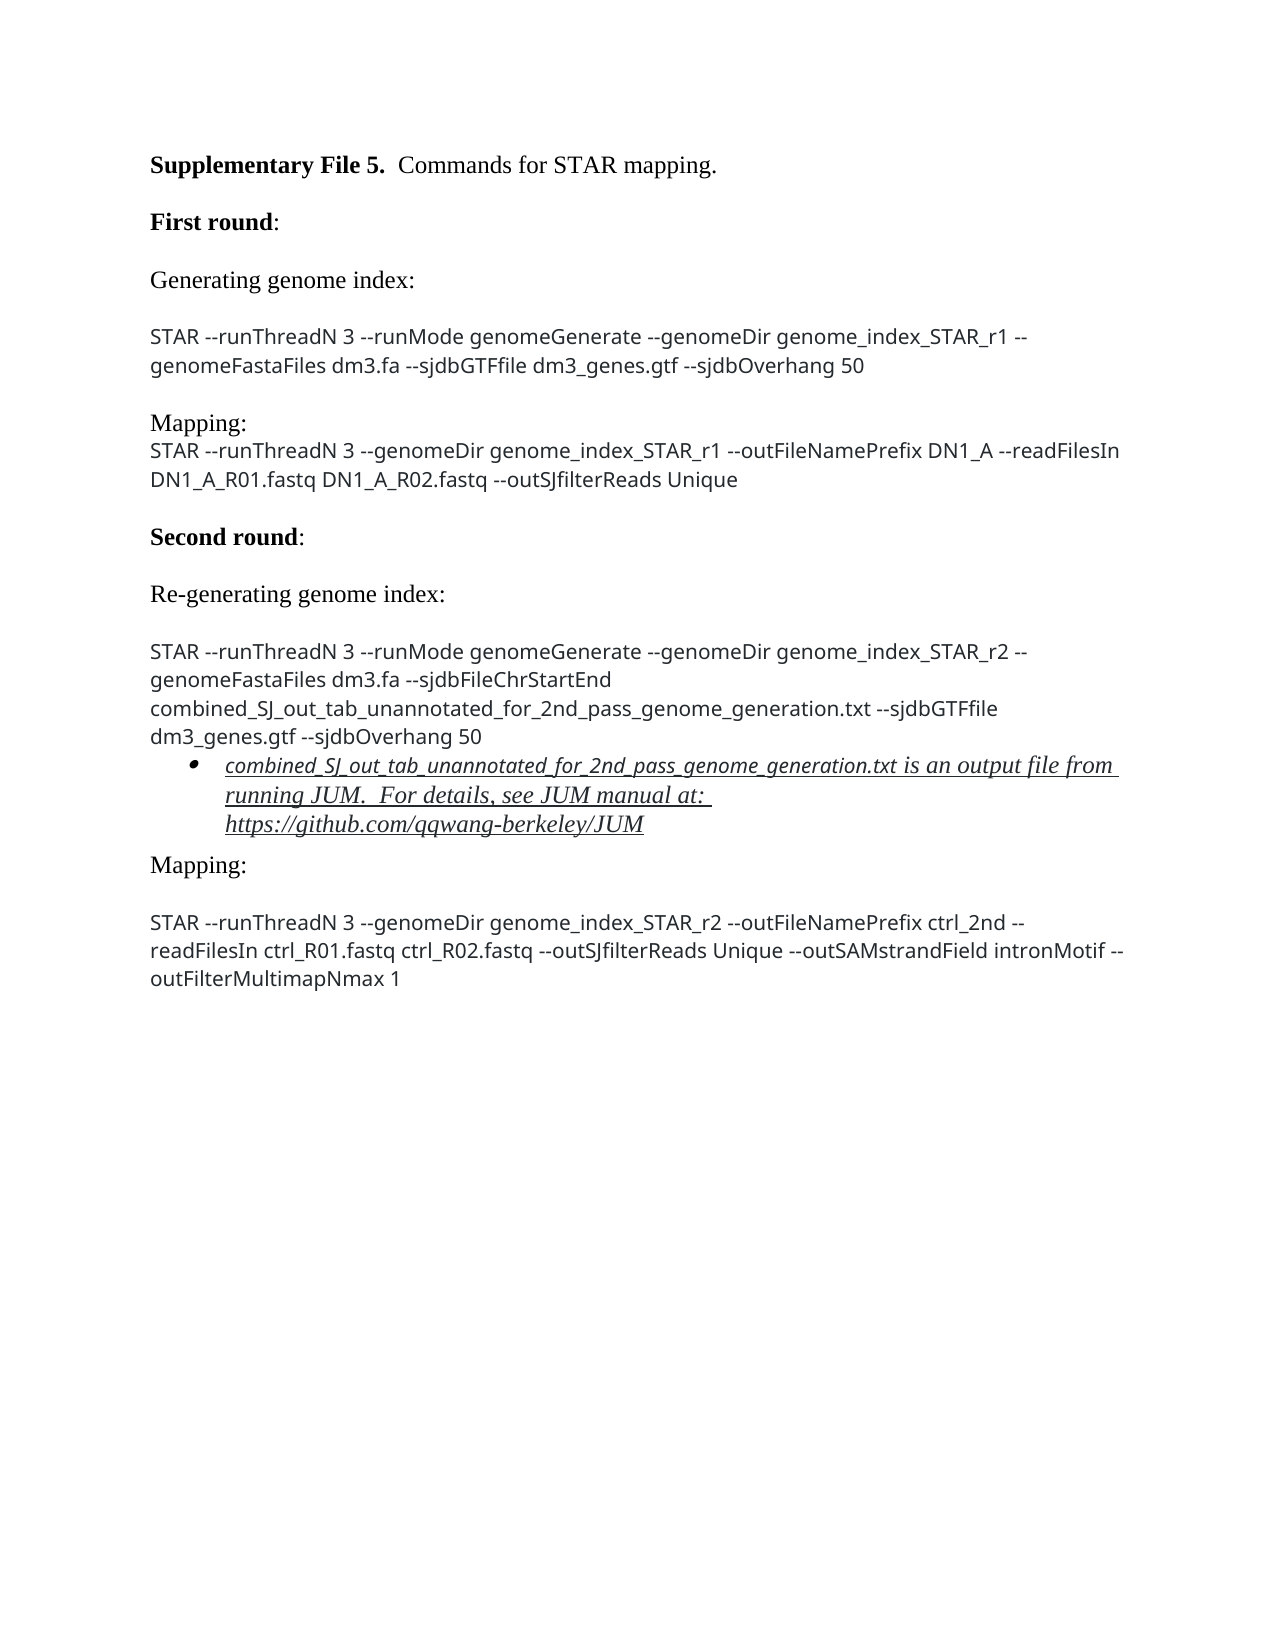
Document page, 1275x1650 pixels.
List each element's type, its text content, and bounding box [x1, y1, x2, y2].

list combined_SJ_out_tab_unannotated_for_2nd_pass_genome_generation.txt is an output file from running JUM. For details, see JUM manual at: https://github.com/qqwang-berkeley/JUM [644, 751, 1125, 838]
text Mapping: [150, 850, 1125, 879]
text First round: [150, 207, 1125, 236]
text Supplementary File 5. Commands for STAR mapping. [150, 150, 1125, 179]
list combined_SJ_out_tab_unannotated_for_2nd_pass_genome_generation.txt is an output file from running JUM. For details, see JUM manual at: https://github.com/qqwang-berkeley/JUM [187, 751, 903, 838]
text Second round: [150, 522, 1125, 551]
text STAR --runThreadN 3 --runMode genomeGenerate --genomeDir genome_index_STAR_r1 --genomeFastaFiles dm3.fa --sjdbGTFfile dm3_genes.gtf --sjdbOverhang 50 [150, 322, 1125, 379]
text Re-generating genome index: [150, 579, 1125, 608]
text Mapping: [150, 408, 1125, 437]
text Generating genome index: [150, 265, 1125, 294]
text STAR --runThreadN 3 --genomeDir genome_index_STAR_r2 --outFileNamePrefix ctrl_2nd --readFilesIn ctrl_R01.fastq ctrl_R02.fastq --outSJfilterReads Unique --outSAMstrandField intronMotif --outFilterMultimapNmax 1 [150, 908, 1125, 993]
text STAR --runThreadN 3 --genomeDir genome_index_STAR_r1 --outFileNamePrefix DN1_A --readFilesIn DN1_A_R01.fastq DN1_A_R02.fastq --outSJfilterReads Unique [738, 437, 1125, 493]
text STAR --runThreadN 3 --runMode genomeGenerate --genomeDir genome_index_STAR_r2 --genomeFastaFiles dm3.fa --sjdbFileChrStartEnd combined_SJ_out_tab_unannotated_for_2nd_pass_genome_generation.txt --sjdbGTFfile dm3_genes.gtf --sjdbOverhang 50 [482, 637, 1125, 751]
